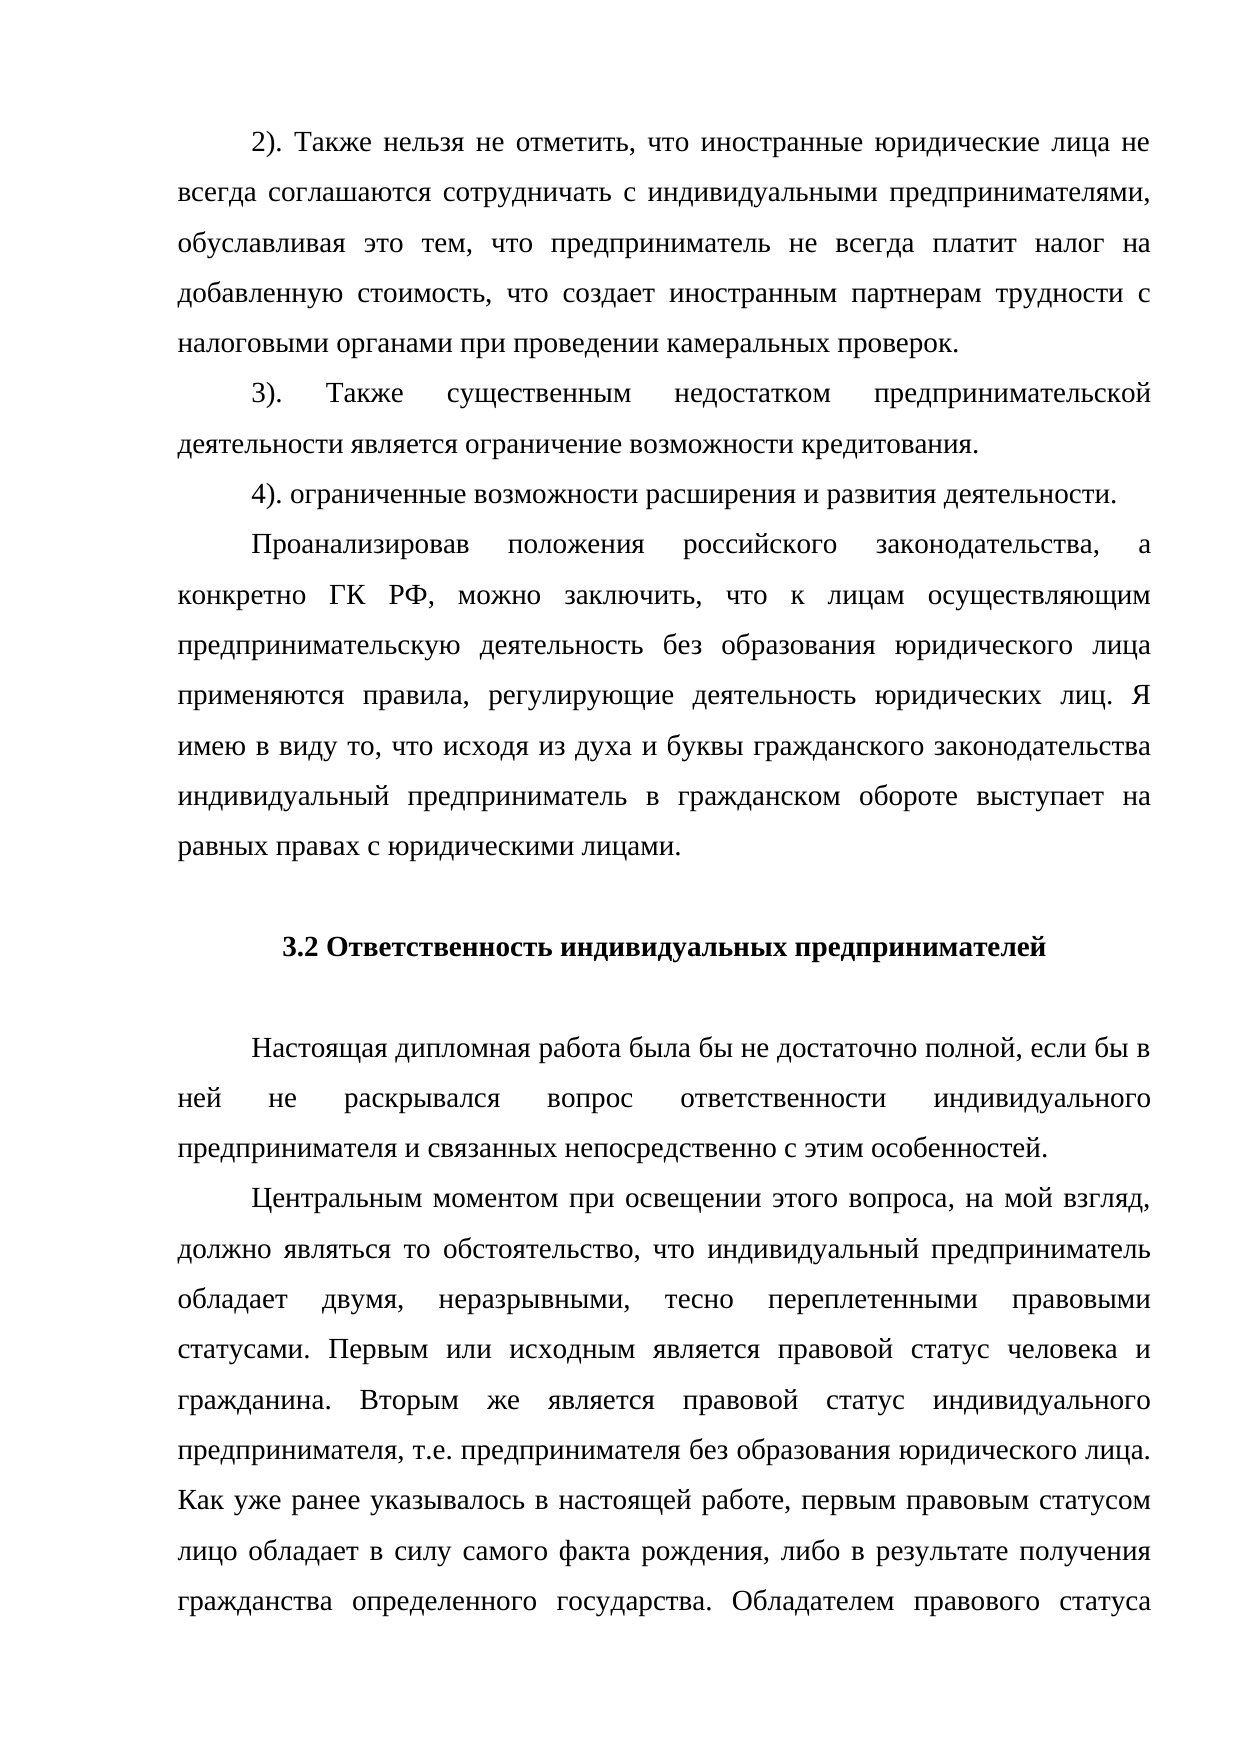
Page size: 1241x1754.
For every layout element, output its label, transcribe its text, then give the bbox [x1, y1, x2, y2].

text 2). Также нельзя не отметить, что иностранные юридические лица не всегда соглашаются сотрудничать с индивидуальными предпринимателями, обуславливая это тем, что предприниматель не всегда платит налог на добавленную стоимость, что создает иностранным партнерам трудности с налоговыми органами при проведении камеральных проверок. [177, 124, 1152, 359]
text Настоящая дипломная работа была бы не достаточно полной, если бы в ней не раскрывался вопрос ответственности индивидуального предпринимателя и связанных непосредственно с этим особенностей. [177, 1030, 1152, 1164]
text 3). Также существенным недостатком предпринимательской деятельности является ограничение возможности кредитования. [177, 376, 1152, 459]
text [177, 1181, 1152, 1617]
text Проанализировав положения российского законодательства, а конкретно ГК РФ, можно заключить, что к лицам осуществляющим предпринимательскую деятельность без образования юридического лица применяются правила, регулирующие деятельность юридических лиц. Я имею в виду то, что исходя из духа и буквы гражданского законодательства индивидуальный предприниматель в гражданском обороте выступает на равных правах с юридическими лицами. [177, 527, 1152, 862]
subtitle 3.2 Ответственность индивидуальных предпринимателей [177, 929, 1152, 963]
text 4). ограниченные возможности расширения и развития деятельности. [177, 476, 1152, 510]
